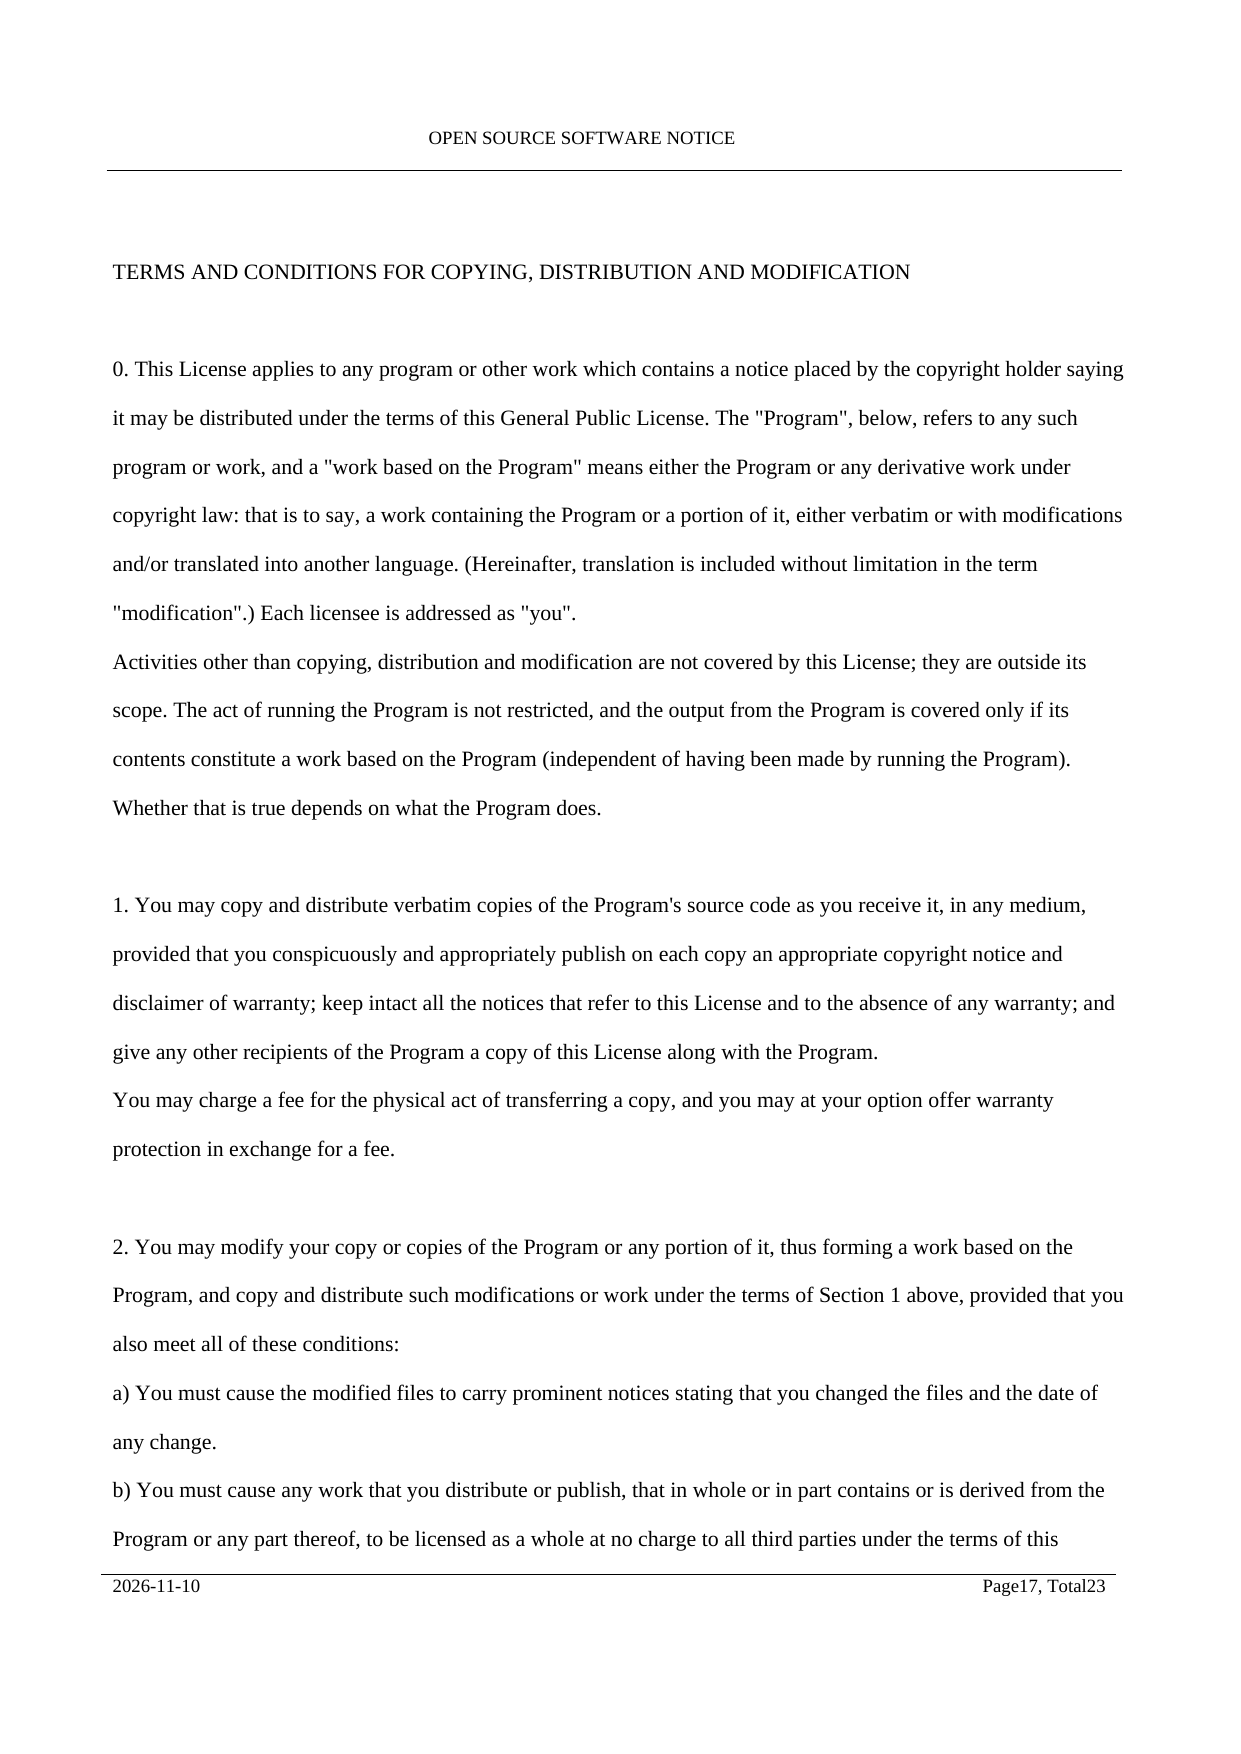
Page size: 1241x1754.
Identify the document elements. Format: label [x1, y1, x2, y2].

text [112, 206, 1128, 1555]
